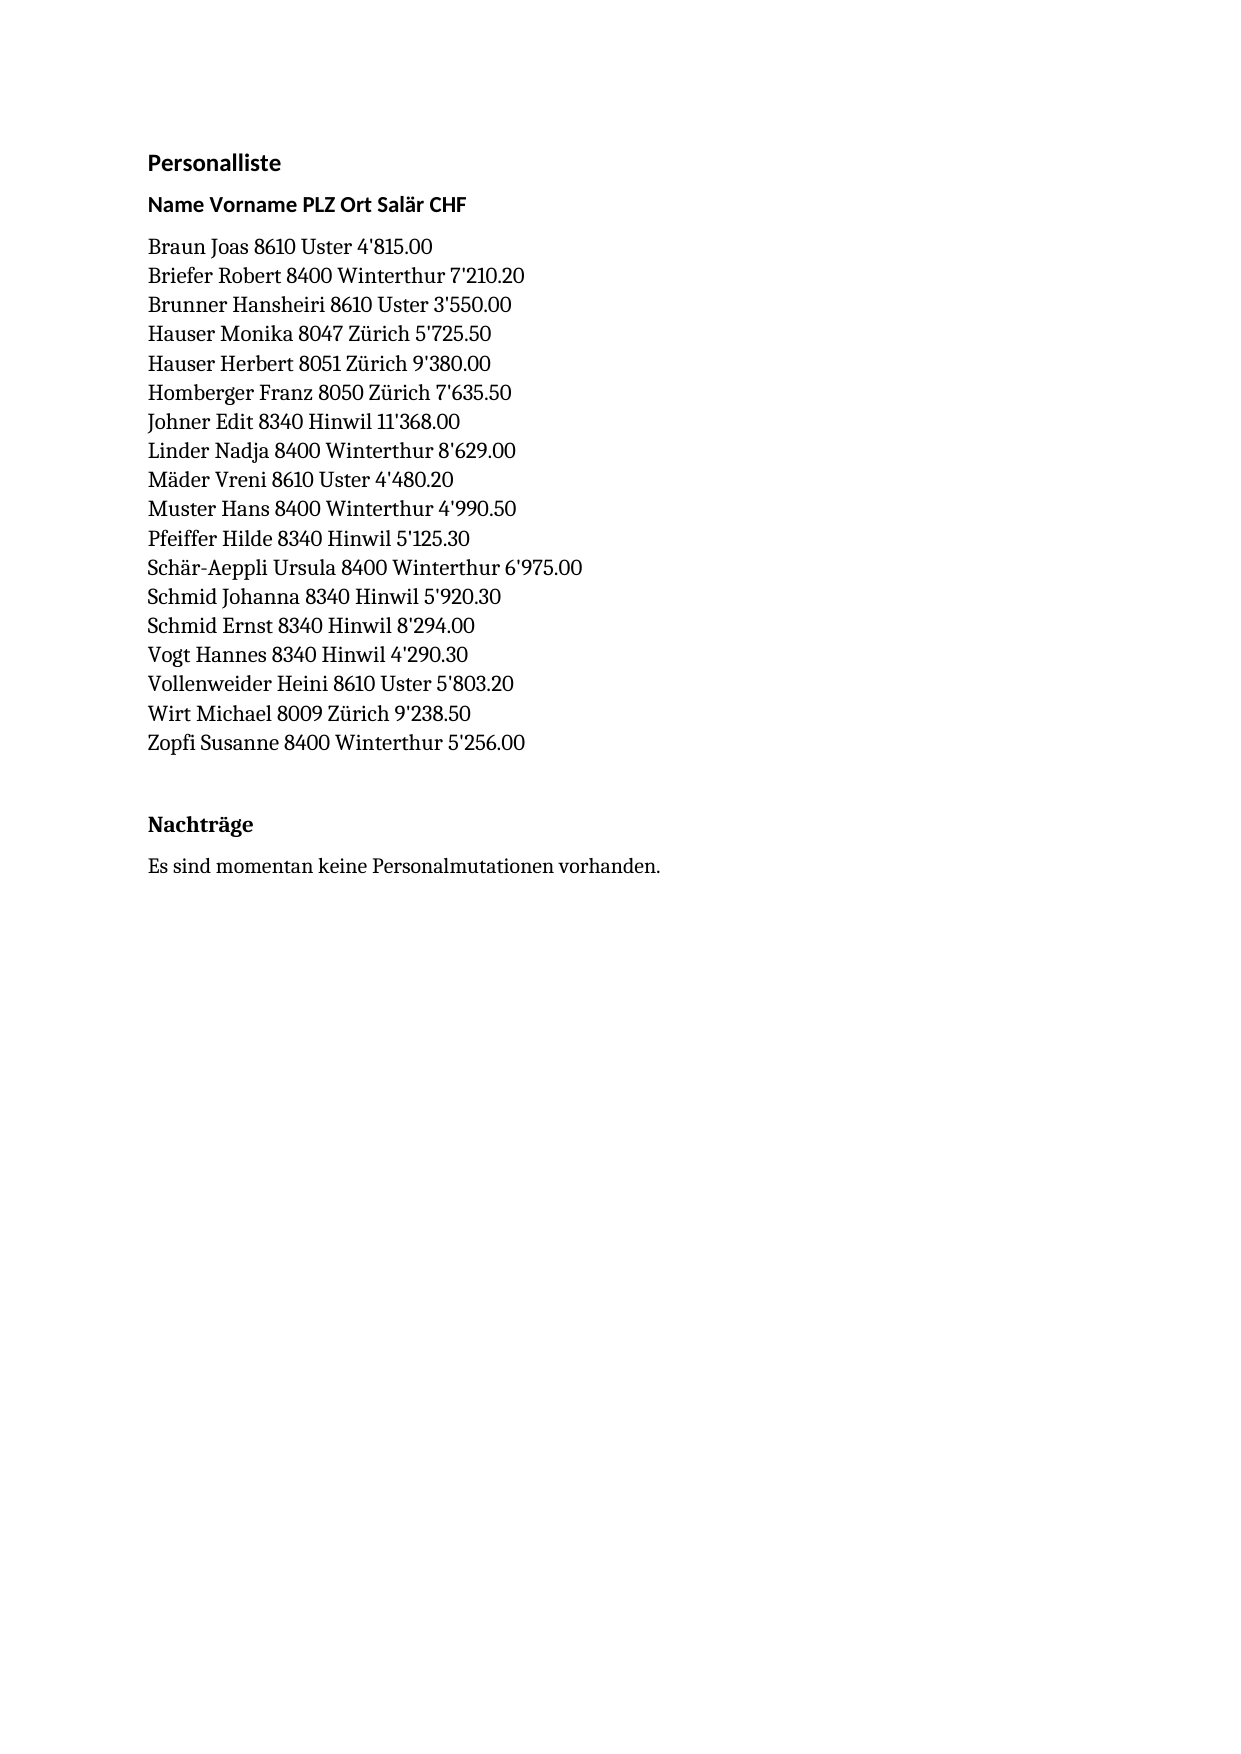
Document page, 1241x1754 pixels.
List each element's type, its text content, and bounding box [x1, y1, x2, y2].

text Braun Joas 8610 Uster 4'815.00 Briefer Robert 8400 Winterthur 7'210.20 Brunner Hansheiri 8610 Uster 3'550.00 Hauser Monika 8047 Zürich 5'725.50 Hauser Herbert 8051 Zürich 9'380.00 Homberger Franz 8050 Zürich 7'635.50 Johner Edit 8340 Hinwil 11'368.00 Linder Nadja 8400 Winterthur 8'629.00 Mäder Vreni 8610 Uster 4'480.20 Muster Hans 8400 Winterthur 4'990.50 Pfeiffer Hilde 8340 Hinwil 5'125.30 Schär-Aeppli Ursula 8400 Winterthur 6'975.00 Schmid Johanna 8340 Hinwil 5'920.30 Schmid Ernst 8340 Hinwil 8'294.00 Vogt Hannes 8340 Hinwil 4'290.30 Vollenweider Heini 8610 Uster 5'803.20 Wirt Michael 8009 Zürich 9'238.50 Zopfi Susanne 8400 Winterthur 5'256.00 [148, 231, 1093, 756]
text Es sind momentan keine Personalmutationen vorhanden. [148, 851, 1093, 879]
text Name Vorname PLZ Ort Salär CHF [148, 189, 1093, 218]
text Personalliste [148, 148, 1093, 177]
text Nachträge [148, 809, 1093, 838]
